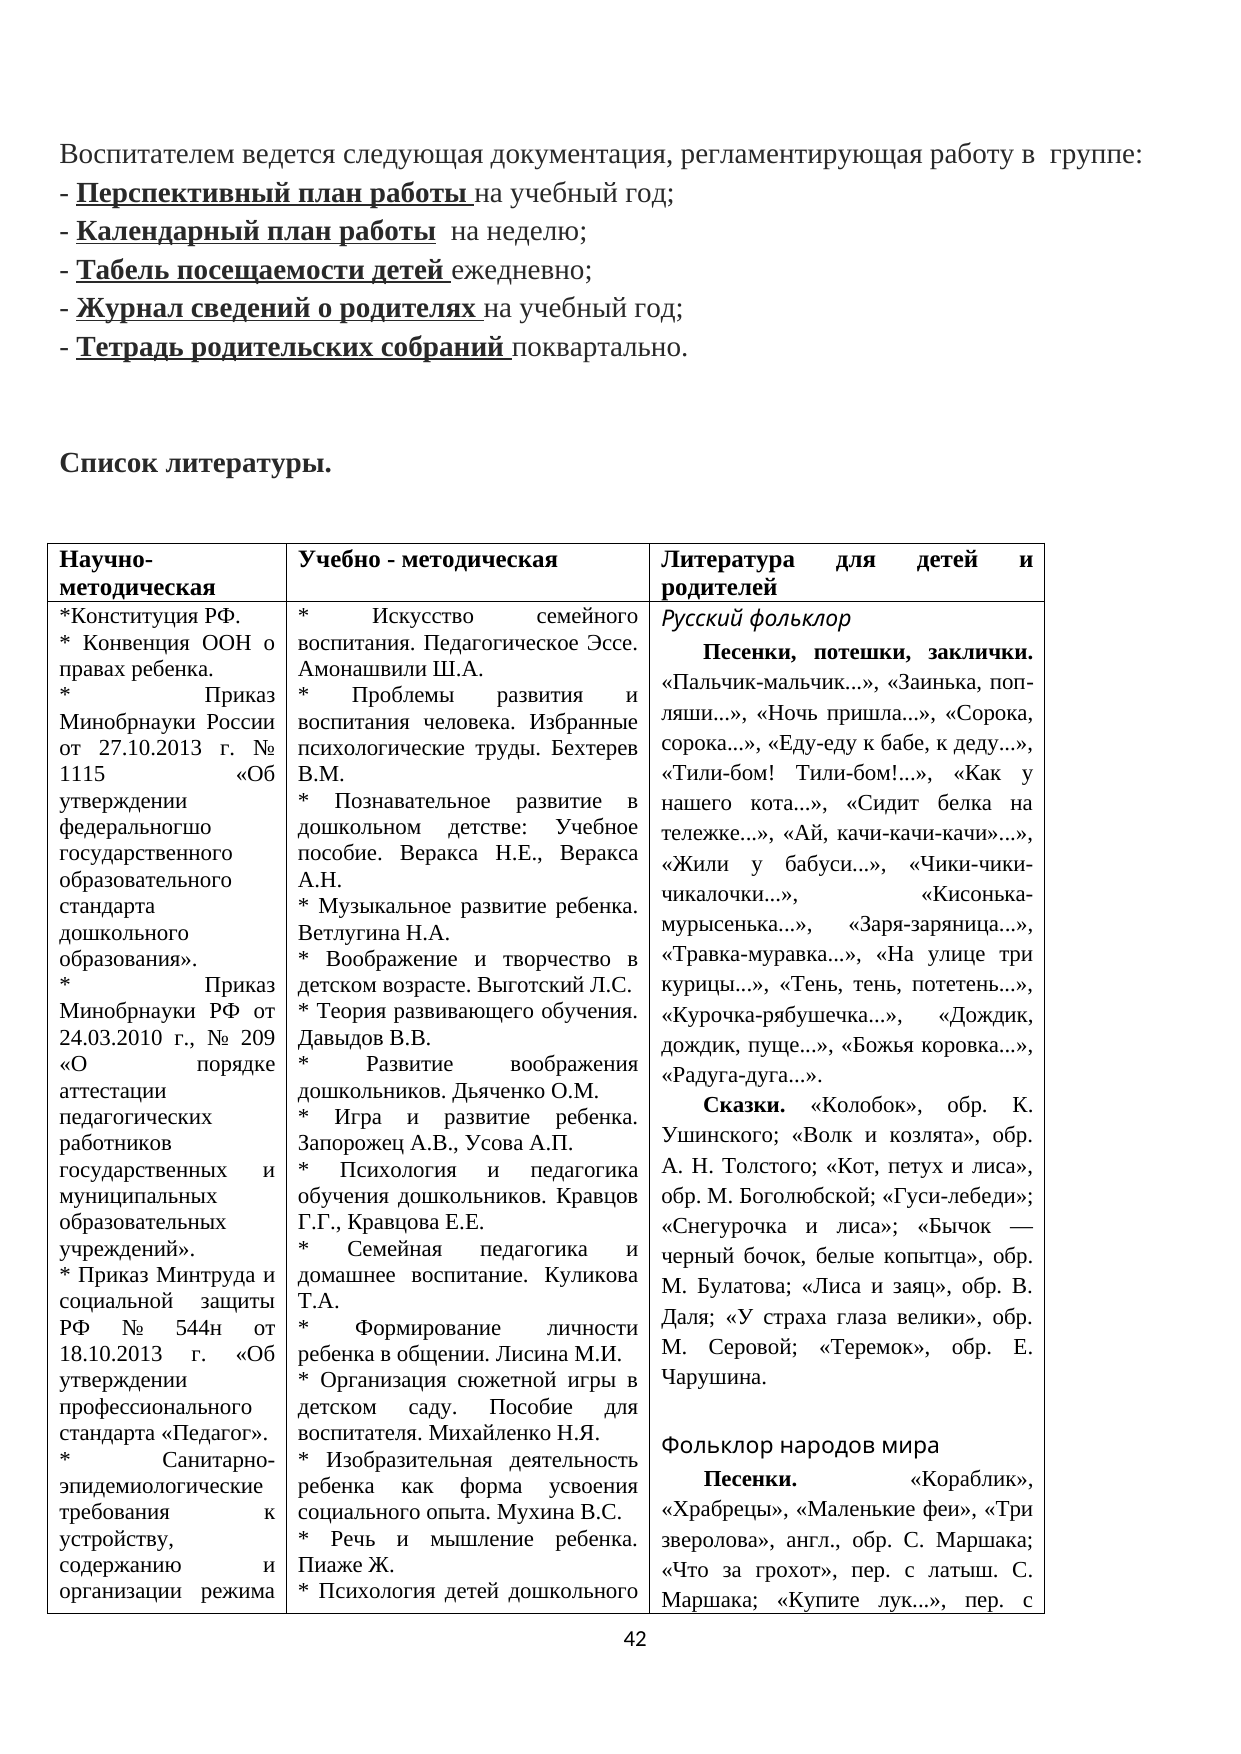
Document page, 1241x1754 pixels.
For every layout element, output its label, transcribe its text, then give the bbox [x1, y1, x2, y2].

list - Календарный план работы на неделю; [59, 213, 1211, 247]
list - Тетрадь родительских собраний поквартально. [59, 329, 1211, 363]
list Воспитателем ведется следующая документация, регламентирующая работу в группе: [59, 136, 1211, 170]
list Список литературы. [0, 445, 1211, 478]
list - Перспективный план работы на учебный год; [59, 175, 1211, 208]
table_header Литература для детей и родителей [650, 544, 1044, 601]
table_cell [650, 602, 1044, 1612]
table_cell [48, 602, 286, 1612]
list - Табель посещаемости детей ежедневно; [59, 252, 1211, 286]
list - Журнал сведений о родителях на учебный год; [59, 291, 1211, 324]
table_header Учебно - методическая [287, 544, 649, 601]
table_header Научно-методическая [48, 544, 286, 601]
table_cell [287, 602, 649, 1612]
